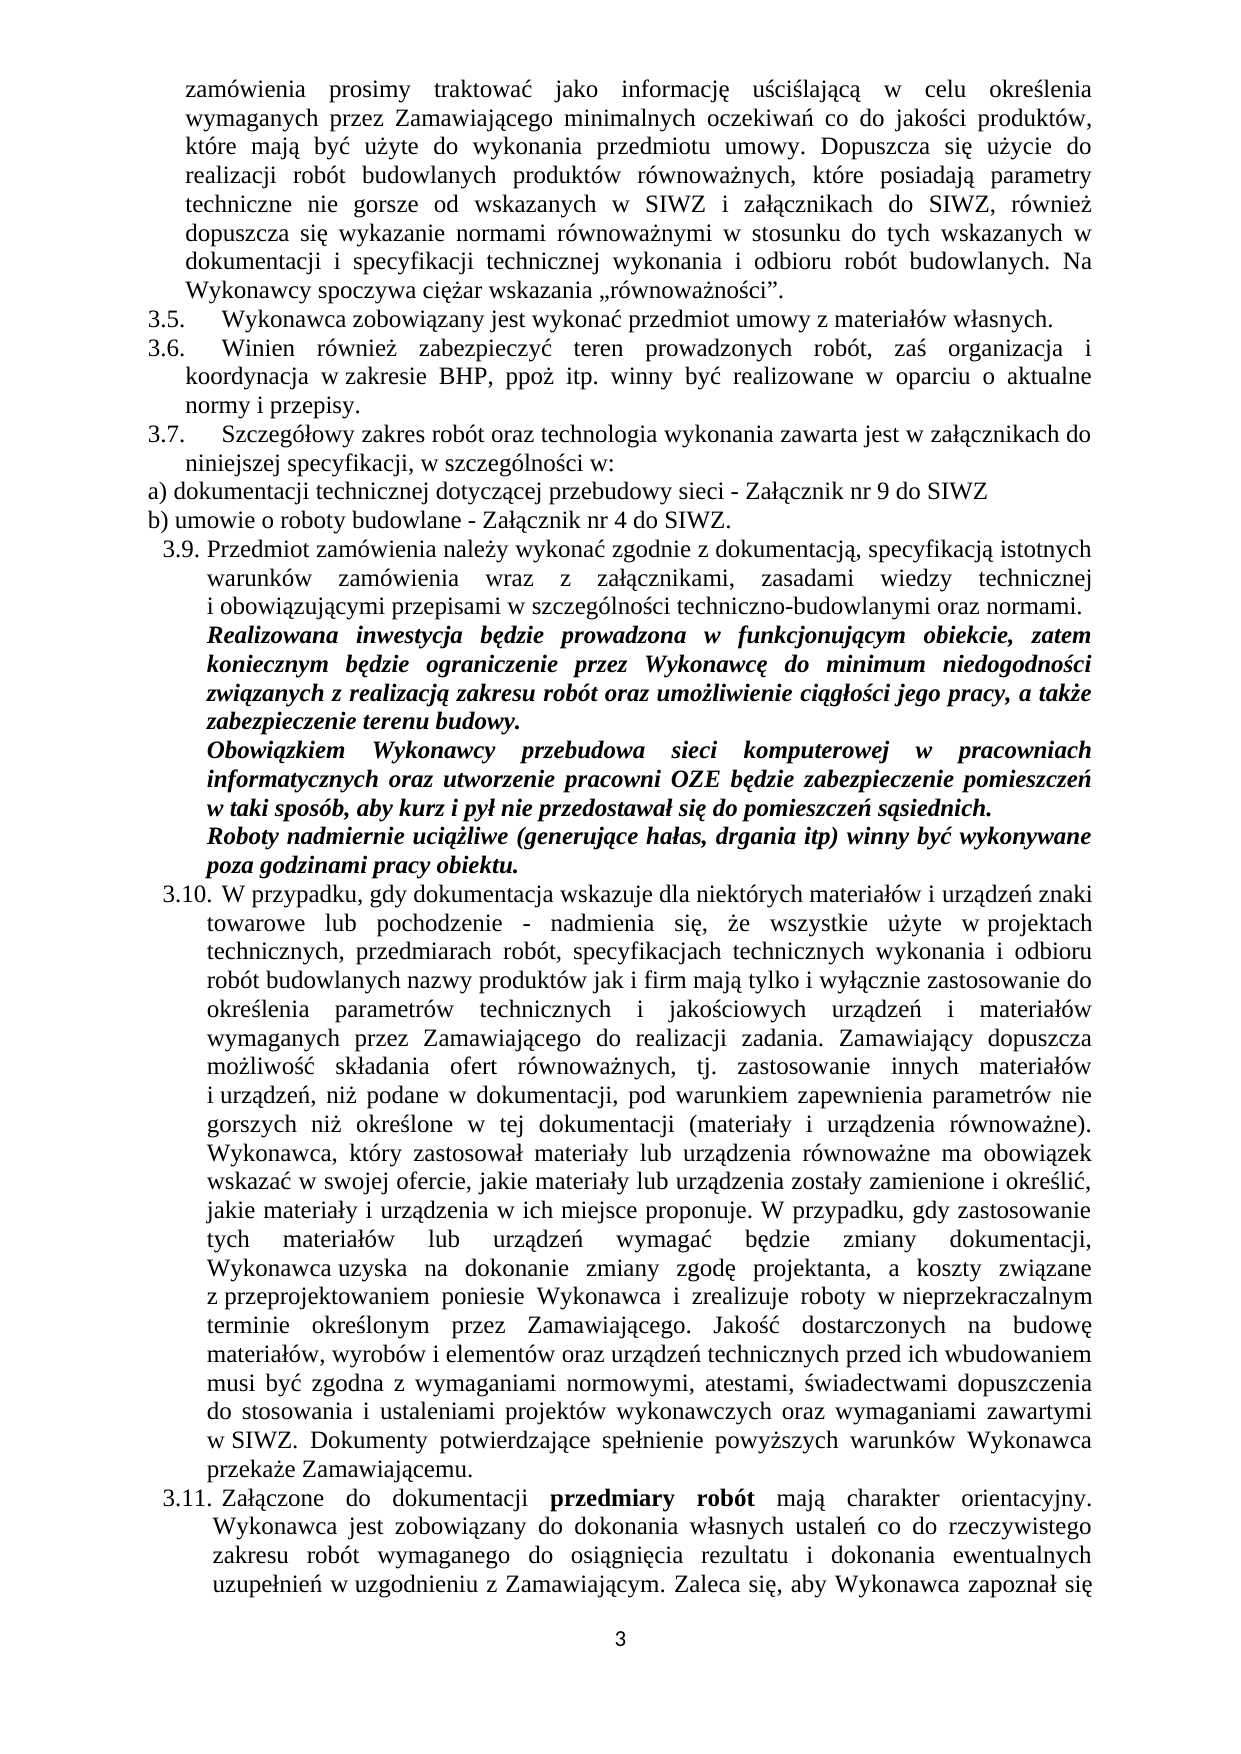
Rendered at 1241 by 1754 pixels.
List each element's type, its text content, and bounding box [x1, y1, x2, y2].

text a) dokumentacji technicznej dotyczącej przebudowy sieci - Załącznik nr 9 do SIWZ [148, 476, 1093, 505]
list Wykonawca zobowiązany jest wykonać przedmiot umowy z materiałów własnych. [148, 304, 1093, 333]
list Szczegółowy zakres robót oraz technologia wykonania zawarta jest w załącznikach do niniejszej specyfikacji, w szczególności w: [148, 419, 1093, 476]
text 3.9. Przedmiot zamówienia należy wykonać zgodnie z dokumentacją, specyfikacją istotnych warunków zamówienia wraz z załącznikami, zasadami wiedzy technicznej i obowiązującymi przepisami w szczególności techniczno-budowlanymi oraz normami. [162, 534, 1093, 620]
text Realizowana inwestycja będzie prowadzona w funkcjonującym obiekcie, zatem koniecznym będzie ograniczenie przez Wykonawcę do minimum niedogodności związanych z realizacją zakresu robót oraz umożliwienie ciągłości jego pracy, a także zabezpieczenie terenu budowy. [162, 620, 1093, 735]
text Obowiązkiem Wykonawcy przebudowa sieci komputerowej w pracowniach informatycznych oraz utworzenie pracowni OZE będzie zabezpieczenie pomieszczeń w taki sposób, aby kurz i pył nie przedostawał się do pomieszczeń sąsiednich. [207, 735, 1093, 821]
text b) umowie o roboty budowlane - Załącznik nr 4 do SIWZ. [148, 505, 1093, 534]
list Winien również zabezpieczyć teren prowadzonych robót, zaś organizacja i koordynacja w zakresie BHP, ppoż itp. winny być realizowane w oparciu o aktualne normy i przepisy. [148, 333, 1093, 419]
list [162, 1483, 1093, 1598]
text 3.10. W przypadku, gdy dokumentacja wskazuje dla niektórych materiałów i urządzeń znaki towarowe lub pochodzenie - nadmienia się, że wszystkie użyte w projektach technicznych, przedmiarach robót, specyfikacjach technicznych wykonania i odbioru robót budowlanych nazwy produktów jak i firm mają tylko i wyłącznie zastosowanie do określenia parametrów technicznych i jakościowych urządzeń i materiałów wymaganych przez Zamawiającego do realizacji zadania. Zamawiający dopuszcza możliwość składania ofert równoważnych, tj. zastosowanie innych materiałów i urządzeń, niż podane w dokumentacji, pod warunkiem zapewnienia parametrów nie gorszych niż określone w tej dokumentacji (materiały i urządzenia równoważne). Wykonawca, który zastosował materiały lub urządzenia równoważne ma obowiązek wskazać w swojej ofercie, jakie materiały lub urządzenia zostały zamienione i określić, jakie materiały i urządzenia w ich miejsce proponuje. W przypadku, gdy zastosowanie tych materiałów lub urządzeń wymagać będzie zmiany dokumentacji, Wykonawca uzyska na dokonanie zmiany zgodę projektanta, a koszty związane z przeprojektowaniem poniesie Wykonawca i zrealizuje roboty w nieprzekraczalnym terminie określonym przez Zamawiającego. Jakość dostarczonych na budowę materiałów, wyrobów i elementów oraz urządzeń technicznych przed ich wbudowaniem musi być zgodna z wymaganiami normowymi, atestami, świadectwami dopuszczenia do stosowania i ustaleniami projektów wykonawczych oraz wymaganiami zawartymi w SIWZ. Dokumenty potwierdzające spełnienie powyższych warunków Wykonawca przekaże Zamawiającemu. [162, 879, 1093, 1483]
text Roboty nadmiernie uciążliwe (generujące hałas, drgania itp) winny być wykonywane poza godzinami pracy obiektu. [207, 821, 1093, 879]
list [148, 74, 1093, 304]
